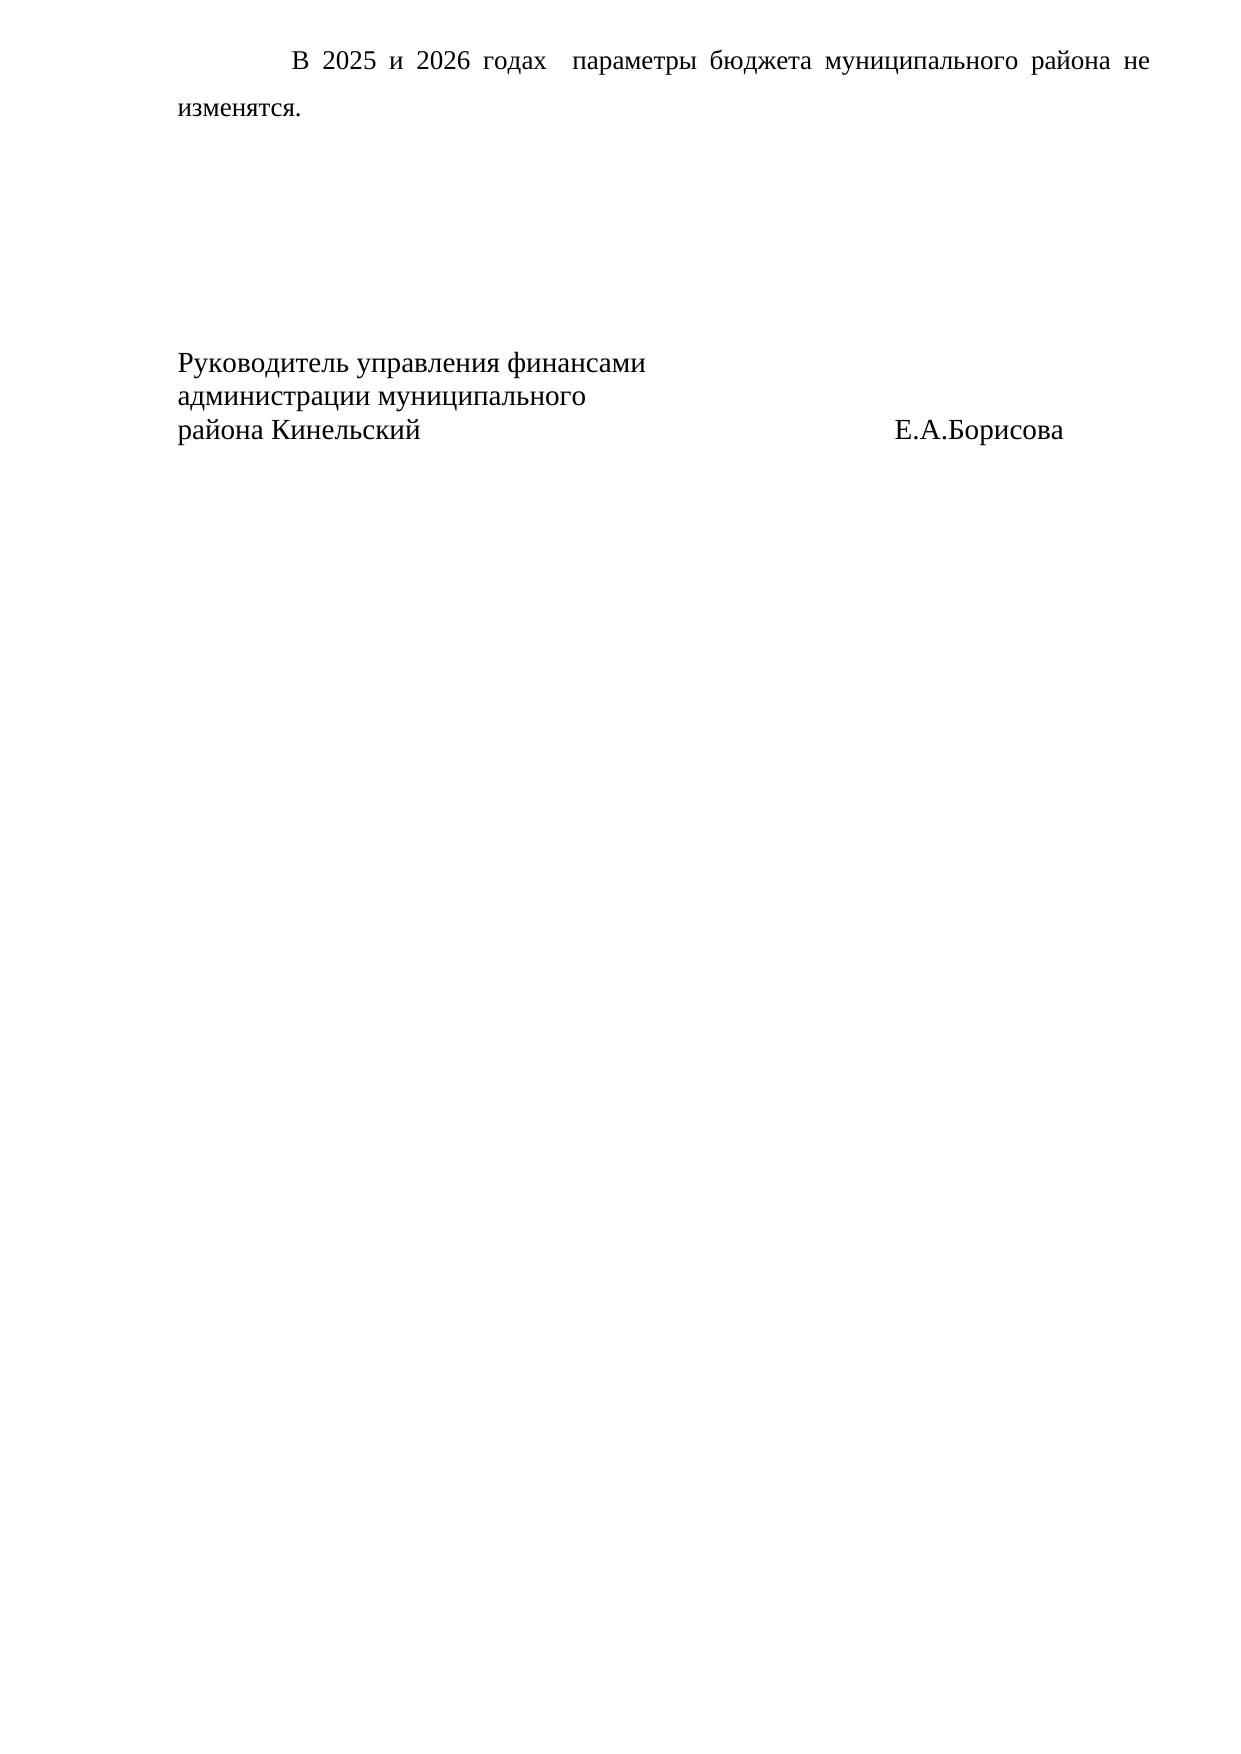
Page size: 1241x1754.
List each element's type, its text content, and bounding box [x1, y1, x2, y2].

text района Кинельский Е.А.Борисова [177, 412, 1152, 445]
text администрации муниципального [177, 378, 1152, 412]
text В 2025 и 2026 годах параметры бюджета муниципального района не изменятся. [177, 44, 1152, 122]
text Руководитель управления финансами [177, 345, 1152, 378]
